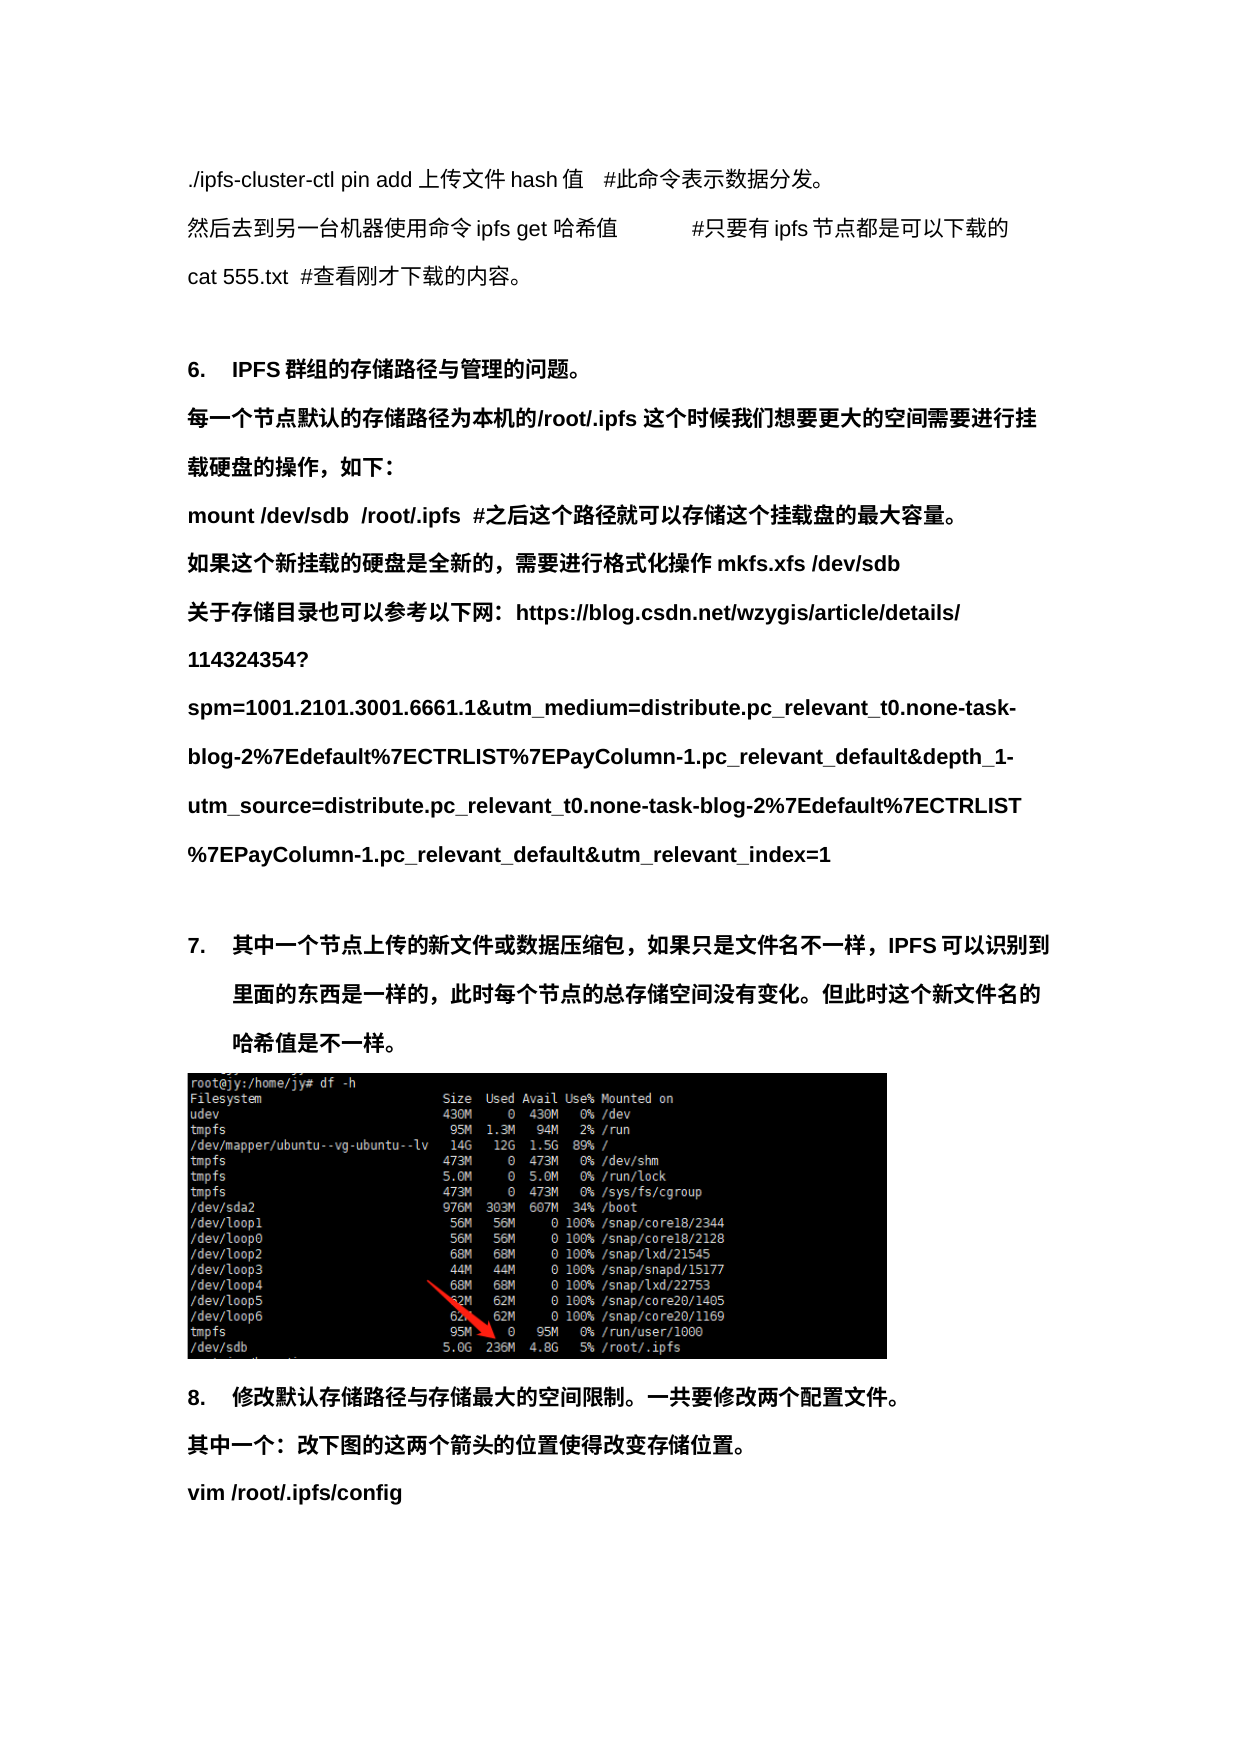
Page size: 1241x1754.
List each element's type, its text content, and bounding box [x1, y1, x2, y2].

picture [187, 1073, 887, 1359]
list vim /root/.ipfs/config [187, 1476, 1053, 1509]
text 然后去到另一台机器使用命令ipfs get 哈希值 #只要有ipfs节点都是可以下载的 [187, 210, 1053, 243]
list 其中一个：改下图的这两个箭头的位置使得改变存储位置。 [187, 1428, 1053, 1461]
list mount /dev/sdb /root/.ipfs #之后这个路径就可以存储这个挂载盘的最大容量。 [187, 497, 1053, 530]
text cat 555.txt #查看刚才下载的内容。 [187, 259, 1053, 291]
text ./ipfs-cluster-ctl pin add 上传文件hash值 #此命令表示数据分发。 [187, 162, 1053, 194]
list IPFS群组的存储路径与管理的问题。 [187, 352, 1053, 384]
list 其中一个节点上传的新文件或数据压缩包，如果只是文件名不一样，IPFS可以识别到里面的东西是一样的，此时每个节点的总存储空间没有变化。但此时这个新文件名的哈希值是不一样。 [187, 928, 1053, 1058]
list 每一个节点默认的存储路径为本机的/root/.ipfs 这个时候我们想要更大的空间需要进行挂载硬盘的操作，如下： [187, 400, 1053, 482]
list 如果这个新挂载的硬盘是全新的，需要进行格式化操作mkfs.xfs /dev/sdb [187, 546, 1053, 578]
list 修改默认存储路径与存储最大的空间限制。一共要修改两个配置文件。 [187, 1380, 1053, 1412]
list 关于存储目录也可以参考以下网：https://blog.csdn.net/wzygis/article/details/114324354?spm=1001.2101.3001.6661.1&utm_medium=distribute.pc_relevant_t0.none-task-blog-2%7Edefault%7ECTRLIST%7EPayColumn-1.pc_relevant_default&depth_1-utm_source=distribute.pc_relevant_t0.none-task-blog-2%7Edefault%7ECTRLIST%7EPayColumn-1.pc_relevant_default&utm_relevant_index=1 [187, 594, 1053, 870]
